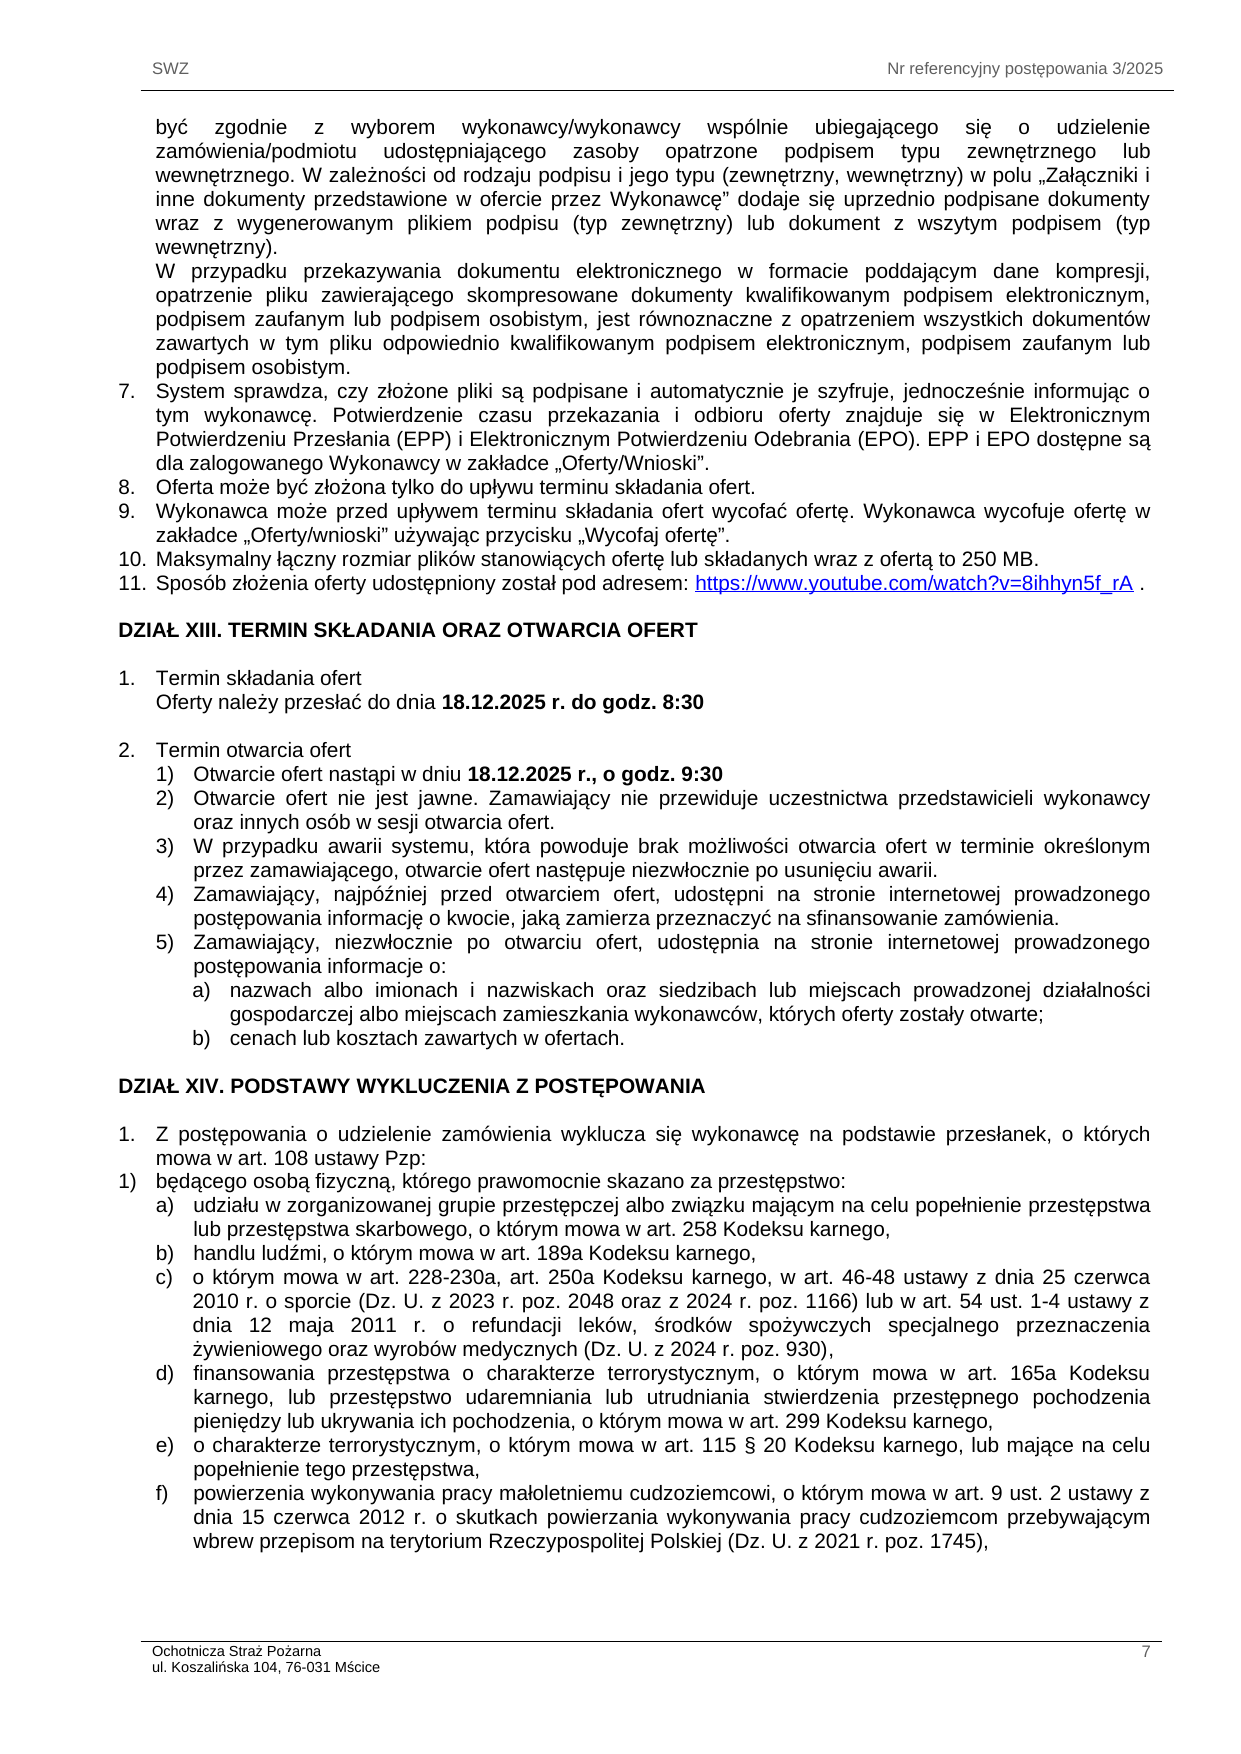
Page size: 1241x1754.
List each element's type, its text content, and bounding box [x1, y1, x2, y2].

list udziału w zorganizowanej grupie przestępczej albo związku mającym na celu popełnienie przestępstwa lub przestępstwa skarbowego, o którym mowa w art. 258 Kodeksu karnego, [156, 1193, 1152, 1241]
list o którym mowa w art. 228-230a, art. 250a Kodeksu karnego, w art. 46-48 ustawy z dnia 25 czerwca 2010 r. o sporcie (Dz. U. z 2023 r. poz. 2048 oraz z 2024 r. poz. 1166) lub w art. 54 ust. 1-4 ustawy z dnia 12 maja 2011 r. o refundacji leków, środków spożywczych specjalnego przeznaczenia żywieniowego oraz wyrobów medycznych (Dz. U. z 2024 r. poz. 930), [155, 1265, 1152, 1361]
list finansowania przestępstwa o charakterze terrorystycznym, o którym mowa w art. 165a Kodeksu karnego, lub przestępstwo udaremniania lub utrudniania stwierdzenia przestępnego pochodzenia pieniędzy lub ukrywania ich pochodzenia, o którym mowa w art. 299 Kodeksu karnego, [156, 1361, 1152, 1433]
list System sprawdza, czy złożone pliki są podpisane i automatycznie je szyfruje, jednocześnie informując o tym wykonawcę. Potwierdzenie czasu przekazania i odbioru oferty znajduje się w Elektronicznym Potwierdzeniu Przesłania (EPP) i Elektronicznym Potwierdzeniu Odebrania (EPO). EPP i EPO dostępne są dla zalogowanego Wykonawcy w zakładce „Oferty/Wnioski”. [118, 379, 1152, 474]
text W przypadku przekazywania dokumentu elektronicznego w formacie poddającym dane kompresji, opatrzenie pliku zawierającego skompresowane dokumenty kwalifikowanym podpisem elektronicznym, podpisem zaufanym lub podpisem osobistym, jest równoznaczne z opatrzeniem wszystkich dokumentów zawartych w tym pliku odpowiednio kwalifikowanym podpisem elektronicznym, podpisem zaufanym lub podpisem osobistym. [155, 259, 1152, 379]
list Maksymalny łączny rozmiar plików stanowiących ofertę lub składanych wraz z ofertą to 250 MB. [118, 546, 1152, 570]
list cenach lub kosztach zawartych w ofertach. [192, 1026, 1152, 1049]
list Zamawiający, najpóźniej przed otwarciem ofert, udostępni na stronie internetowej prowadzonego postępowania informację o kwocie, jaką zamierza przeznaczyć na sfinansowanie zamówienia. [156, 882, 1152, 930]
list Z postępowania o udzielenie zamówienia wyklucza się wykonawcę na podstawie przesłanek, o których mowa w art. 108 ustawy Pzp: [118, 1121, 1152, 1169]
list W przypadku awarii systemu, która powoduje brak możliwości otwarcia ofert w terminie określonym przez zamawiającego, otwarcie ofert następuje niezwłocznie po usunięciu awarii. [156, 834, 1152, 882]
list Zamawiający, niezwłocznie po otwarciu ofert, udostępnia na stronie internetowej prowadzonego postępowania informacje o: [156, 930, 1152, 978]
list powierzenia wykonywania pracy małoletniemu cudzoziemcowi, o którym mowa w art. 9 ust. 2 ustawy z dnia 15 czerwca 2012 r. o skutkach powierzania wykonywania pracy cudzoziemcom przebywającym wbrew przepisom na terytorium Rzeczypospolitej Polskiej (Dz. U. z 2021 r. poz. 1745), [156, 1481, 1152, 1553]
list Oferta może być złożona tylko do upływu terminu składania ofert. [118, 474, 1152, 498]
list o charakterze terrorystycznym, o którym mowa w art. 115 § 20 Kodeksu karnego, lub mające na celu popełnienie tego przestępstwa, [156, 1433, 1152, 1481]
list Otwarcie ofert nastąpi w dniu 18.12.2025 r., o godz. 9:30 [156, 762, 1152, 786]
list Sposób złożenia oferty udostępniony został pod adresem: https://www.youtube.com/watch?v=8ihhyn5f_rA . [118, 570, 1152, 594]
list Wykonawca może przed upływem terminu składania ofert wycofać ofertę. Wykonawca wycofuje ofertę w zakładce „Oferty/wnioski” używając przycisku „Wycofaj ofertę”. [118, 498, 1152, 546]
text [155, 115, 1152, 259]
list Otwarcie ofert nie jest jawne. Zamawiający nie przewiduje uczestnictwa przedstawicieli wykonawcy oraz innych osób w sesji otwarcia ofert. [156, 786, 1152, 834]
list nazwach albo imionach i nazwiskach oraz siedzibach lub miejscach prowadzonej działalności gospodarczej albo miejscach zamieszkania wykonawców, których oferty zostały otwarte; [192, 978, 1152, 1026]
list Oferty należy przesłać do dnia 18.12.2025 r. do godz. 8:30 [156, 690, 1152, 714]
list będącego osobą fizyczną, którego prawomocnie skazano za przestępstwo: [118, 1169, 1152, 1193]
list Termin składania ofert [118, 666, 1152, 690]
text DZIAŁ XIII. TERMIN SKŁADANIA ORAZ OTWARCIA OFERT [118, 618, 1152, 642]
list Termin otwarcia ofert [118, 738, 1152, 762]
list handlu ludźmi, o którym mowa w art. 189a Kodeksu karnego, [156, 1241, 1152, 1265]
text DZIAŁ XIV. PODSTAWY WYKLUCZENIA Z POSTĘPOWANIA [118, 1073, 1152, 1097]
